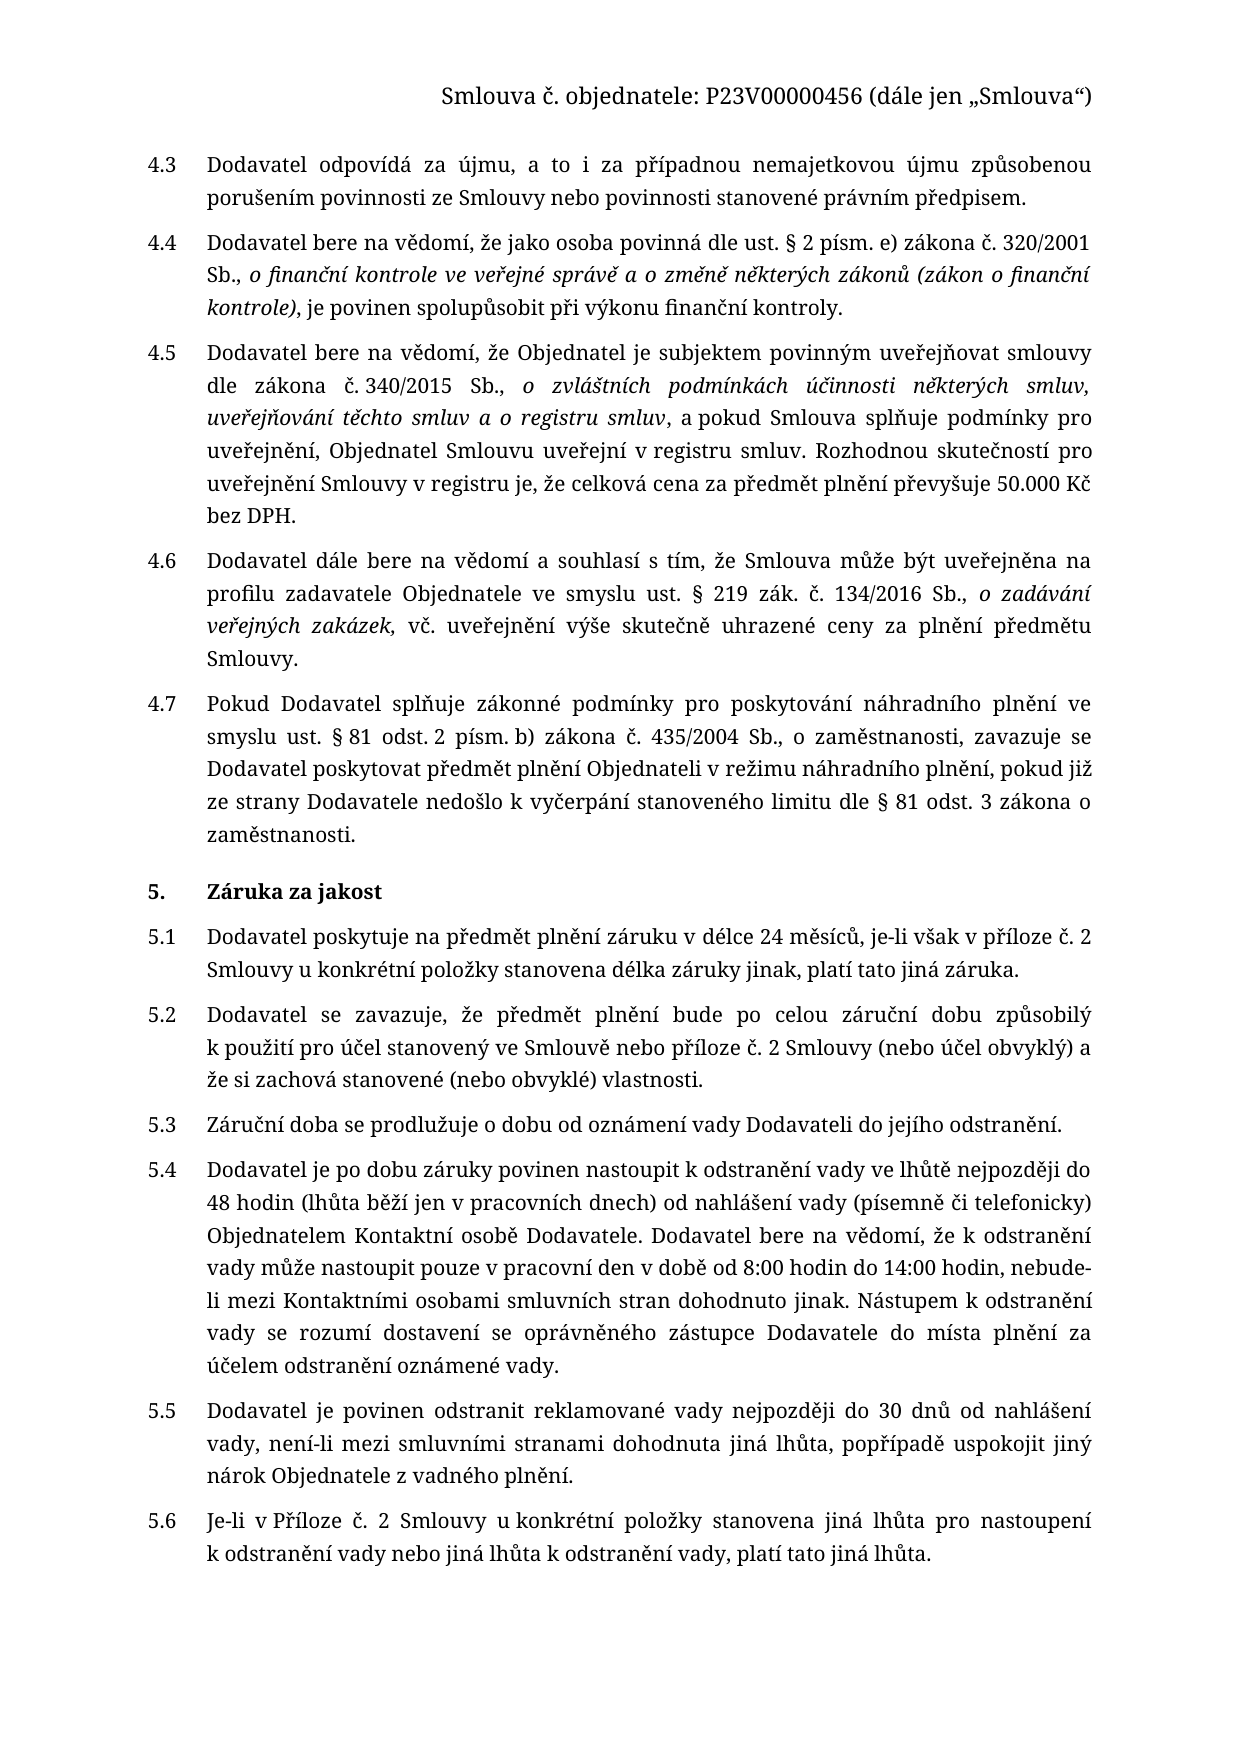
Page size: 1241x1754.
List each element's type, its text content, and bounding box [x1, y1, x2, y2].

list Záruční doba se prodlužuje o dobu od oznámení vady Dodavateli do jejího odstranění. [148, 1110, 1093, 1139]
list Dodavatel odpovídá za újmu, a to i za případnou nemajetkovou újmu způsobenou porušením povinnosti ze Smlouvy nebo povinnosti stanovené právním předpisem. [148, 150, 1093, 211]
list Pokud Dodavatel splňuje zákonné podmínky pro poskytování náhradního plnění ve smyslu ust. § 81 odst. 2 písm. b) zákona č. 435/2004 Sb., o zaměstnanosti, zavazuje se Dodavatel poskytovat předmět plnění Objednateli v režimu náhradního plnění, pokud již ze strany Dodavatele nedošlo k vyčerpání stanoveného limitu dle § 81 odst. 3 zákona o zaměstnanosti. [148, 689, 1093, 848]
list Dodavatel je povinen odstranit reklamované vady nejpozději do 30 dnů od nahlášení vady, není-li mezi smluvními stranami dohodnuta jiná lhůta, popřípadě uspokojit jiný nárok Objednatele z vadného plnění. [148, 1396, 1093, 1490]
list Dodavatel bere na vědomí, že Objednatel je subjektem povinným uveřejňovat smlouvy dle zákona č. 340/2015 Sb., o zvláštních podmínkách účinnosti některých smluv, uveřejňování těchto smluv a o registru smluv, a pokud Smlouva splňuje podmínky pro uveřejnění, Objednatel Smlouvu uveřejní v registru smluv. Rozhodnou skutečností pro uveřejnění Smlouvy v registru je, že celková cena za předmět plnění převyšuje 50.000 Kč bez DPH. [148, 338, 1093, 530]
list Je-li v Příloze č. 2 Smlouvy u konkrétní položky stanovena jiná lhůta pro nastoupení k odstranění vady nebo jiná lhůta k odstranění vady, platí tato jiná lhůta. [148, 1507, 1093, 1568]
list Dodavatel se zavazuje, že předmět plnění bude po celou záruční dobu způsobilý k použití pro účel stanovený ve Smlouvě nebo příloze č. 2 Smlouvy (nebo účel obvyklý) a že si zachová stanovené (nebo obvyklé) vlastnosti. [148, 1000, 1093, 1094]
list Dodavatel poskytuje na předmět plnění záruku v délce 24 měsíců, je-li však v příloze č. 2 Smlouvy u konkrétní položky stanovena délka záruky jinak, platí tato jiná záruka. [148, 922, 1093, 983]
list Záruka za jakost [148, 877, 1093, 906]
list Dodavatel dále bere na vědomí a souhlasí s tím, že Smlouva může být uveřejněna na profilu zadavatele Objednatele ve smyslu ust. § 219 zák. č. 134/2016 Sb., o zadávání veřejných zakázek, vč. uveřejnění výše skutečně uhrazené ceny za plnění předmětu Smlouvy. [148, 546, 1093, 673]
list Dodavatel je po dobu záruky povinen nastoupit k odstranění vady ve lhůtě nejpozději do 48 hodin (lhůta běží jen v pracovních dnech) od nahlášení vady (písemně či telefonicky) Objednatelem Kontaktní osobě Dodavatele. Dodavatel bere na vědomí, že k odstranění vady může nastoupit pouze v pracovní den v době od 8:00 hodin do 14:00 hodin, nebude-li mezi Kontaktními osobami smluvních stran dohodnuto jinak. Nástupem k odstranění vady se rozumí dostavení se oprávněného zástupce Dodavatele do místa plnění za účelem odstranění oznámené vady. [148, 1156, 1093, 1379]
list Dodavatel bere na vědomí, že jako osoba povinná dle ust. § 2 písm. e) zákona č. 320/2001 Sb., o finanční kontrole ve veřejné správě a o změně některých zákonů (zákon o finanční kontrole), je povinen spolupůsobit při výkonu finanční kontroly. [148, 228, 1093, 322]
